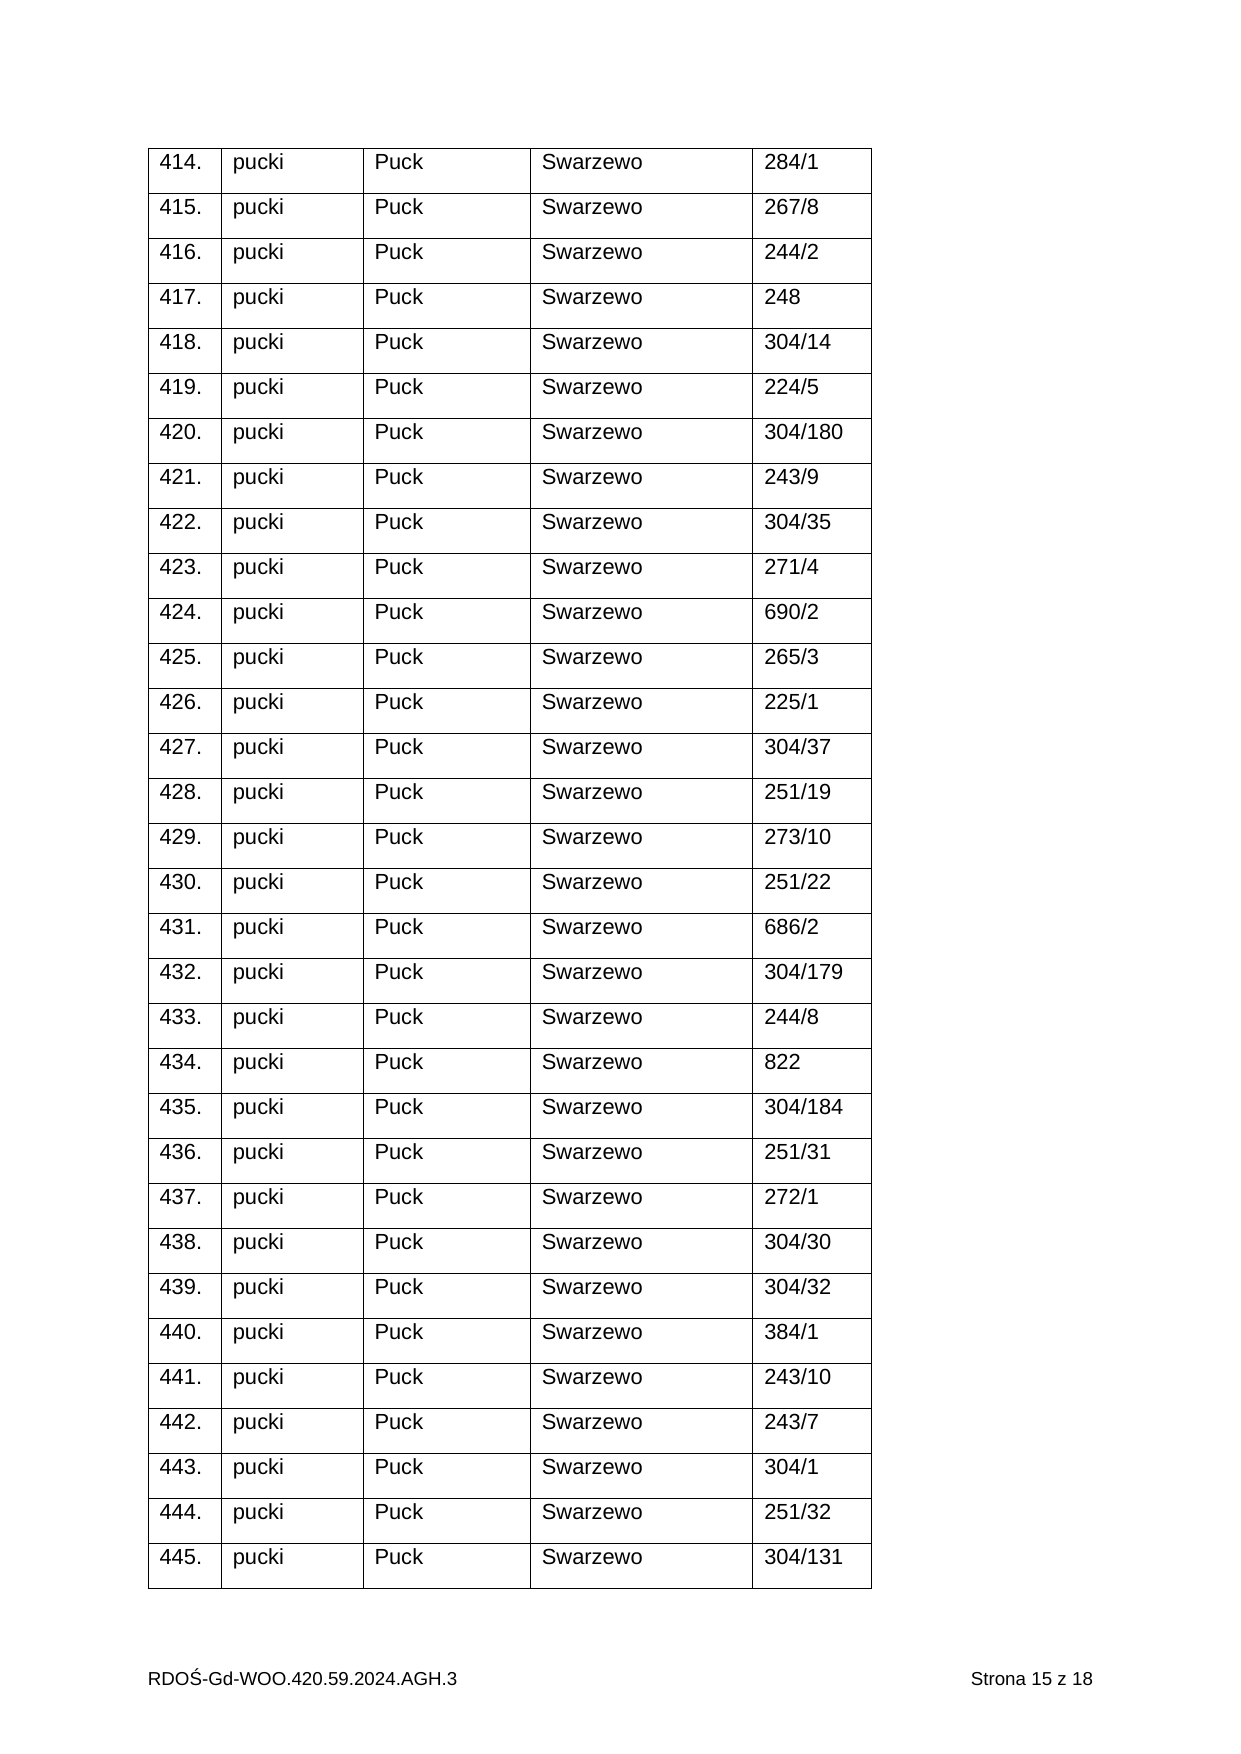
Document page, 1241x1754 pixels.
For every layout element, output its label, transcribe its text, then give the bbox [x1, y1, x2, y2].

table_cell 243/9 [753, 464, 871, 508]
table_cell pucki [222, 1094, 363, 1138]
table_cell Puck [364, 1364, 530, 1408]
table_cell pucki [222, 509, 363, 553]
table_cell Swarzewo [531, 239, 752, 283]
table_cell Swarzewo [531, 779, 752, 823]
table_cell pucki [222, 959, 363, 1003]
table_cell 430. [149, 869, 221, 913]
table_cell Puck [364, 464, 530, 508]
table_cell Swarzewo [531, 284, 752, 328]
table_cell Swarzewo [531, 1229, 752, 1273]
table_cell pucki [222, 464, 363, 508]
table_cell pucki [222, 1499, 363, 1543]
table_cell 248 [753, 284, 871, 328]
table_cell Puck [364, 194, 530, 238]
table_cell 444. [149, 1499, 221, 1543]
table_cell 445. [149, 1544, 221, 1588]
table_cell pucki [222, 779, 363, 823]
table_cell 423. [149, 554, 221, 598]
table_cell pucki [222, 1544, 363, 1588]
table_cell Puck [364, 239, 530, 283]
table_cell pucki [222, 1004, 363, 1048]
table_cell Swarzewo [531, 1004, 752, 1048]
table_cell 434. [149, 1049, 221, 1093]
table_cell pucki [222, 644, 363, 688]
table_cell 419. [149, 374, 221, 418]
table_cell pucki [222, 1049, 363, 1093]
table_cell Puck [364, 509, 530, 553]
table_cell Puck [364, 1409, 530, 1453]
table_cell Puck [364, 1049, 530, 1093]
table_cell Swarzewo [531, 374, 752, 418]
table_cell 267/8 [753, 194, 871, 238]
table_cell 416. [149, 239, 221, 283]
table_cell pucki [222, 194, 363, 238]
table_cell 417. [149, 284, 221, 328]
table_cell Swarzewo [531, 1319, 752, 1363]
table_cell Swarzewo [531, 1544, 752, 1588]
table_cell pucki [222, 284, 363, 328]
table_cell 421. [149, 464, 221, 508]
table_cell Swarzewo [531, 599, 752, 643]
table_cell 438. [149, 1229, 221, 1273]
table_cell 433. [149, 1004, 221, 1048]
table_cell 304/37 [753, 734, 871, 778]
table_cell Puck [364, 959, 530, 1003]
table_cell 224/5 [753, 374, 871, 418]
table_cell Swarzewo [531, 1184, 752, 1228]
table_cell Puck [364, 1274, 530, 1318]
table_cell Swarzewo [531, 1454, 752, 1498]
table_cell Swarzewo [531, 1364, 752, 1408]
table_cell 243/10 [753, 1364, 871, 1408]
table_cell 437. [149, 1184, 221, 1228]
table_cell 686/2 [753, 914, 871, 958]
table_cell Puck [364, 779, 530, 823]
table_cell Puck [364, 419, 530, 463]
table_cell 420. [149, 419, 221, 463]
table_cell 284/1 [753, 149, 871, 193]
table_cell 442. [149, 1409, 221, 1453]
table_cell Swarzewo [531, 914, 752, 958]
table_cell 426. [149, 689, 221, 733]
table_cell pucki [222, 869, 363, 913]
table_cell Swarzewo [531, 509, 752, 553]
table_cell pucki [222, 1274, 363, 1318]
table_cell Puck [364, 599, 530, 643]
table_cell Puck [364, 1004, 530, 1048]
table_cell 432. [149, 959, 221, 1003]
table_cell 244/2 [753, 239, 871, 283]
table_cell 428. [149, 779, 221, 823]
table_cell pucki [222, 1319, 363, 1363]
table_cell 431. [149, 914, 221, 958]
table_cell 304/30 [753, 1229, 871, 1273]
table_cell 251/31 [753, 1139, 871, 1183]
table_cell 435. [149, 1094, 221, 1138]
table_cell pucki [222, 914, 363, 958]
table_cell 243/7 [753, 1409, 871, 1453]
table_cell pucki [222, 1454, 363, 1498]
table_cell Puck [364, 734, 530, 778]
table_cell Puck [364, 1544, 530, 1588]
table_cell 304/179 [753, 959, 871, 1003]
table_cell 304/131 [753, 1544, 871, 1588]
table_cell 439. [149, 1274, 221, 1318]
table_cell Swarzewo [531, 959, 752, 1003]
table_cell 690/2 [753, 599, 871, 643]
table_cell Swarzewo [531, 419, 752, 463]
table_cell Swarzewo [531, 1139, 752, 1183]
table_cell 304/184 [753, 1094, 871, 1138]
table_cell pucki [222, 734, 363, 778]
table_cell pucki [222, 689, 363, 733]
table_cell 251/22 [753, 869, 871, 913]
table_cell Puck [364, 914, 530, 958]
table_cell 304/180 [753, 419, 871, 463]
table_cell Swarzewo [531, 464, 752, 508]
table_cell pucki [222, 239, 363, 283]
table_cell pucki [222, 554, 363, 598]
table_cell 304/1 [753, 1454, 871, 1498]
table_cell Puck [364, 554, 530, 598]
table_cell Puck [364, 1184, 530, 1228]
table_cell Puck [364, 644, 530, 688]
table_cell Puck [364, 284, 530, 328]
table_cell Swarzewo [531, 644, 752, 688]
table_cell pucki [222, 149, 363, 193]
table_cell Swarzewo [531, 554, 752, 598]
table_cell 271/4 [753, 554, 871, 598]
table_cell Puck [364, 374, 530, 418]
table_cell 429. [149, 824, 221, 868]
table_cell pucki [222, 1229, 363, 1273]
table_cell 418. [149, 329, 221, 373]
table_cell Swarzewo [531, 194, 752, 238]
table_cell 427. [149, 734, 221, 778]
table_cell 443. [149, 1454, 221, 1498]
table_cell Puck [364, 1454, 530, 1498]
table_cell Puck [364, 824, 530, 868]
table_cell 415. [149, 194, 221, 238]
table_cell 424. [149, 599, 221, 643]
table_cell Puck [364, 1499, 530, 1543]
table_cell Puck [364, 1229, 530, 1273]
table_cell pucki [222, 599, 363, 643]
table_cell 436. [149, 1139, 221, 1183]
table_cell Puck [364, 329, 530, 373]
table_cell Swarzewo [531, 824, 752, 868]
table_cell Swarzewo [531, 689, 752, 733]
table_cell pucki [222, 419, 363, 463]
table_cell 384/1 [753, 1319, 871, 1363]
table_cell Puck [364, 149, 530, 193]
table_cell 244/8 [753, 1004, 871, 1048]
table_cell Swarzewo [531, 329, 752, 373]
table_cell Swarzewo [531, 1094, 752, 1138]
table_cell 265/3 [753, 644, 871, 688]
table_cell Swarzewo [531, 869, 752, 913]
table_cell 822 [753, 1049, 871, 1093]
table_cell pucki [222, 374, 363, 418]
table_cell 304/14 [753, 329, 871, 373]
table_cell 272/1 [753, 1184, 871, 1228]
table_cell pucki [222, 1184, 363, 1228]
table_cell pucki [222, 1139, 363, 1183]
table_cell Puck [364, 689, 530, 733]
table_cell pucki [222, 1364, 363, 1408]
table_cell 414. [149, 149, 221, 193]
table_cell Puck [364, 1139, 530, 1183]
table_cell pucki [222, 1409, 363, 1453]
table_cell pucki [222, 824, 363, 868]
table_cell 273/10 [753, 824, 871, 868]
table_cell 251/19 [753, 779, 871, 823]
table_cell Puck [364, 1094, 530, 1138]
table_cell 225/1 [753, 689, 871, 733]
table_cell 425. [149, 644, 221, 688]
table_cell Swarzewo [531, 1499, 752, 1543]
table_cell pucki [222, 329, 363, 373]
table_cell Swarzewo [531, 734, 752, 778]
table_cell Swarzewo [531, 1409, 752, 1453]
table_cell 440. [149, 1319, 221, 1363]
table_cell Swarzewo [531, 149, 752, 193]
table_cell Puck [364, 1319, 530, 1363]
table_cell Swarzewo [531, 1049, 752, 1093]
table_cell Swarzewo [531, 1274, 752, 1318]
table_cell 304/32 [753, 1274, 871, 1318]
table_cell 251/32 [753, 1499, 871, 1543]
table_cell 441. [149, 1364, 221, 1408]
table_cell 304/35 [753, 509, 871, 553]
table_cell Puck [364, 869, 530, 913]
table_cell 422. [149, 509, 221, 553]
